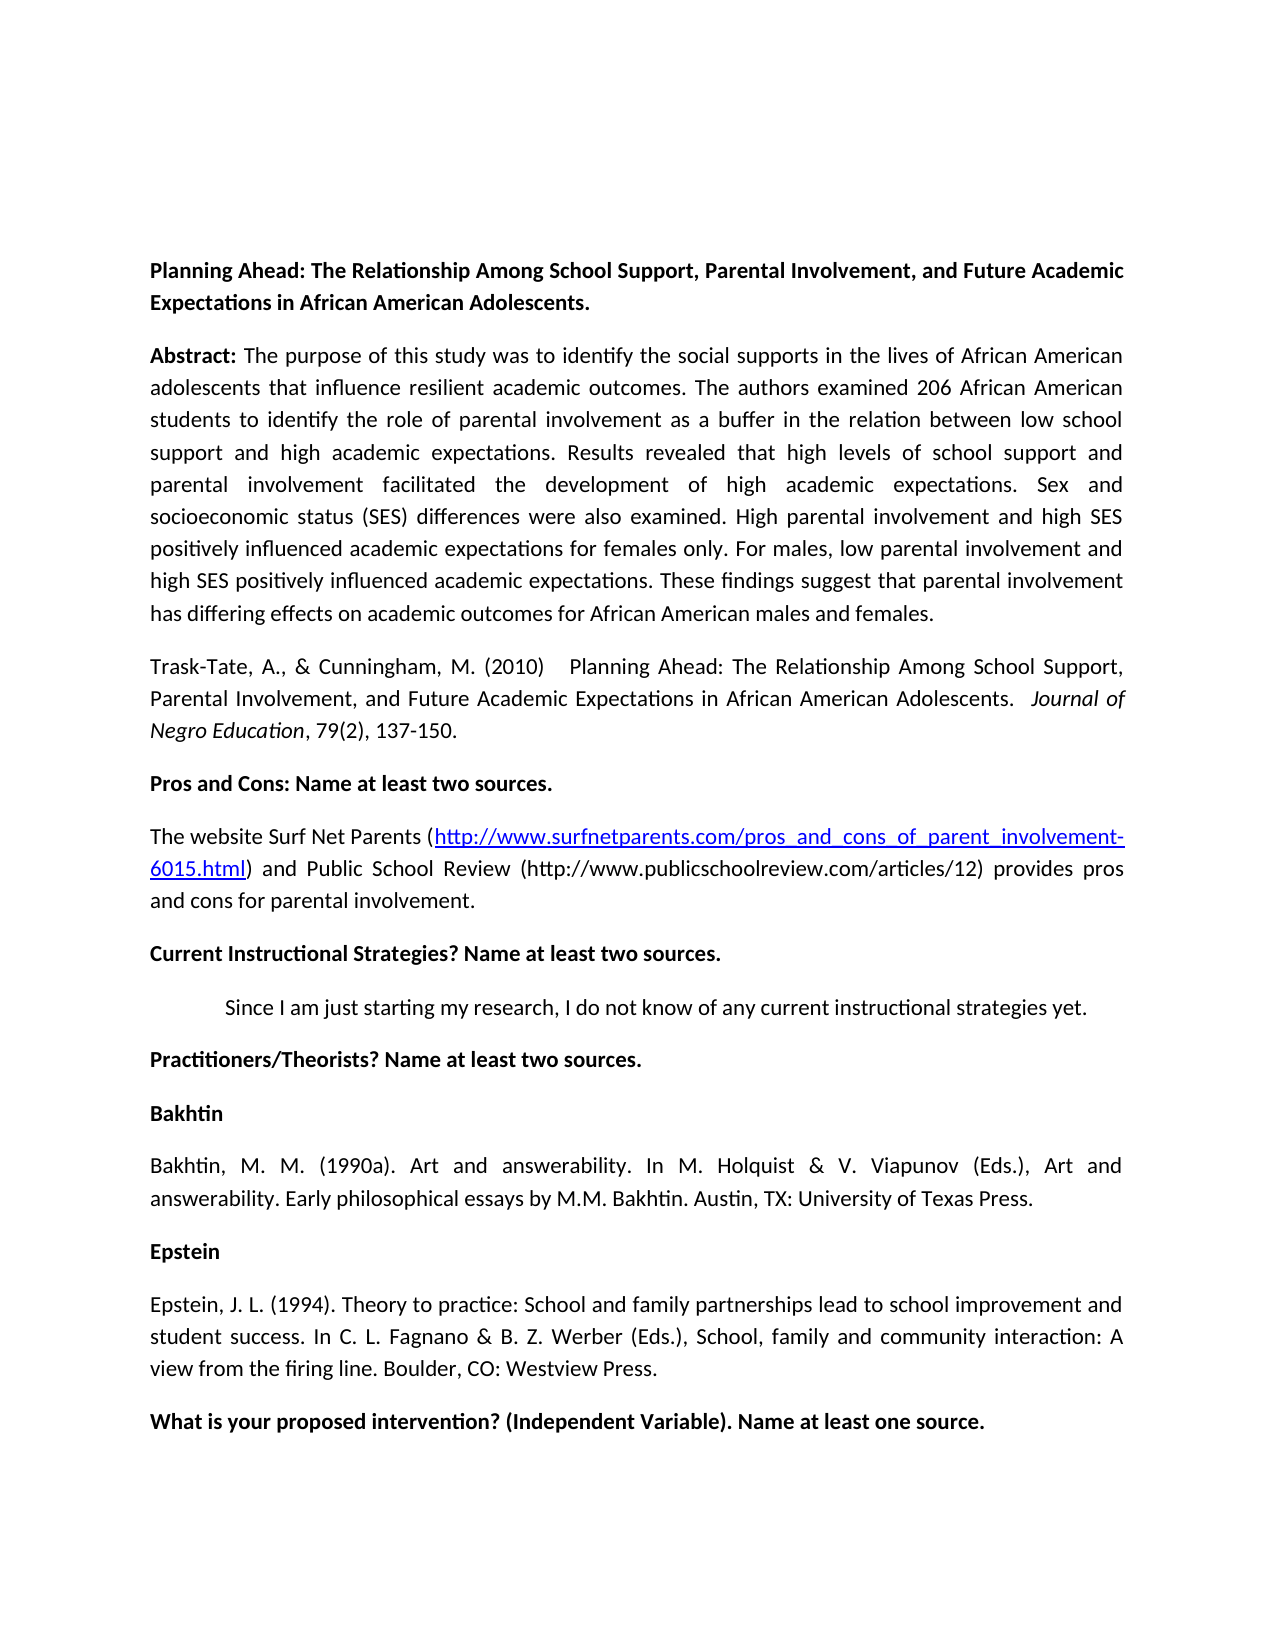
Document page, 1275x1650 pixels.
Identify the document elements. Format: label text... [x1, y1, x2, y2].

text Epstein [150, 1237, 1125, 1265]
text The website Surf Net Parents (http://www.surfnetparents.com/pros_and_cons_of_parent_involvement-6015.html) and Public School Review (http://www.publicschoolreview.com/articles/12) provides pros and cons for parental involvement. [150, 822, 1125, 914]
text What is your proposed intervention? (Independent Variable). Name at least one source. [150, 1407, 1125, 1435]
text Planning Ahead: The Relationship Among School Support, Parental Involvement, and Future Academic Expectations in African American Adolescents. [150, 256, 1125, 316]
text Abstract: The purpose of this study was to identify the social supports in the lives of African American adolescents that influence resilient academic outcomes. The authors examined 206 African American students to identify the role of parental involvement as a buffer in the relation between low school support and high academic expectations. Results revealed that high levels of school support and parental involvement facilitated the development of high academic expectations. Sex and socioeconomic status (SES) differences were also examined. High parental involvement and high SES positively influenced academic expectations for females only. For males, low parental involvement and high SES positively influenced academic expectations. These findings suggest that parental involvement has differing effects on academic outcomes for African American males and females. [150, 341, 1125, 627]
text Since I am just starting my research, I do not know of any current instructional strategies yet. [150, 993, 1125, 1021]
text Pros and Cons: Name at least two sources. [150, 769, 1125, 797]
text Practitioners/Theorists? Name at least two sources. [150, 1046, 1125, 1074]
text Epstein, J. L. (1994). Theory to practice: School and family partnerships lead to school improvement and student success. In C. L. Fagnano & B. Z. Werber (Eds.), School, family and community interaction: A view from the firing line. Boulder, CO: Westview Press. [150, 1290, 1125, 1382]
text Bakhtin [150, 1099, 1125, 1127]
text Bakhtin, M. M. (1990a). Art and answerability. In M. Holquist & V. Viapunov (Eds.), Art and answerability. Early philosophical essays by M.M. Bakhtin. Austin, TX: University of Texas Press. [150, 1152, 1125, 1212]
text Trask-Tate, A., & Cunningham, M. (2010) Planning Ahead: The Relationship Among School Support, Parental Involvement, and Future Academic Expectations in African American Adolescents. Journal of Negro Education, 79(2), 137-150. [150, 652, 1125, 744]
text Current Instructional Strategies? Name at least two sources. [150, 939, 1125, 968]
